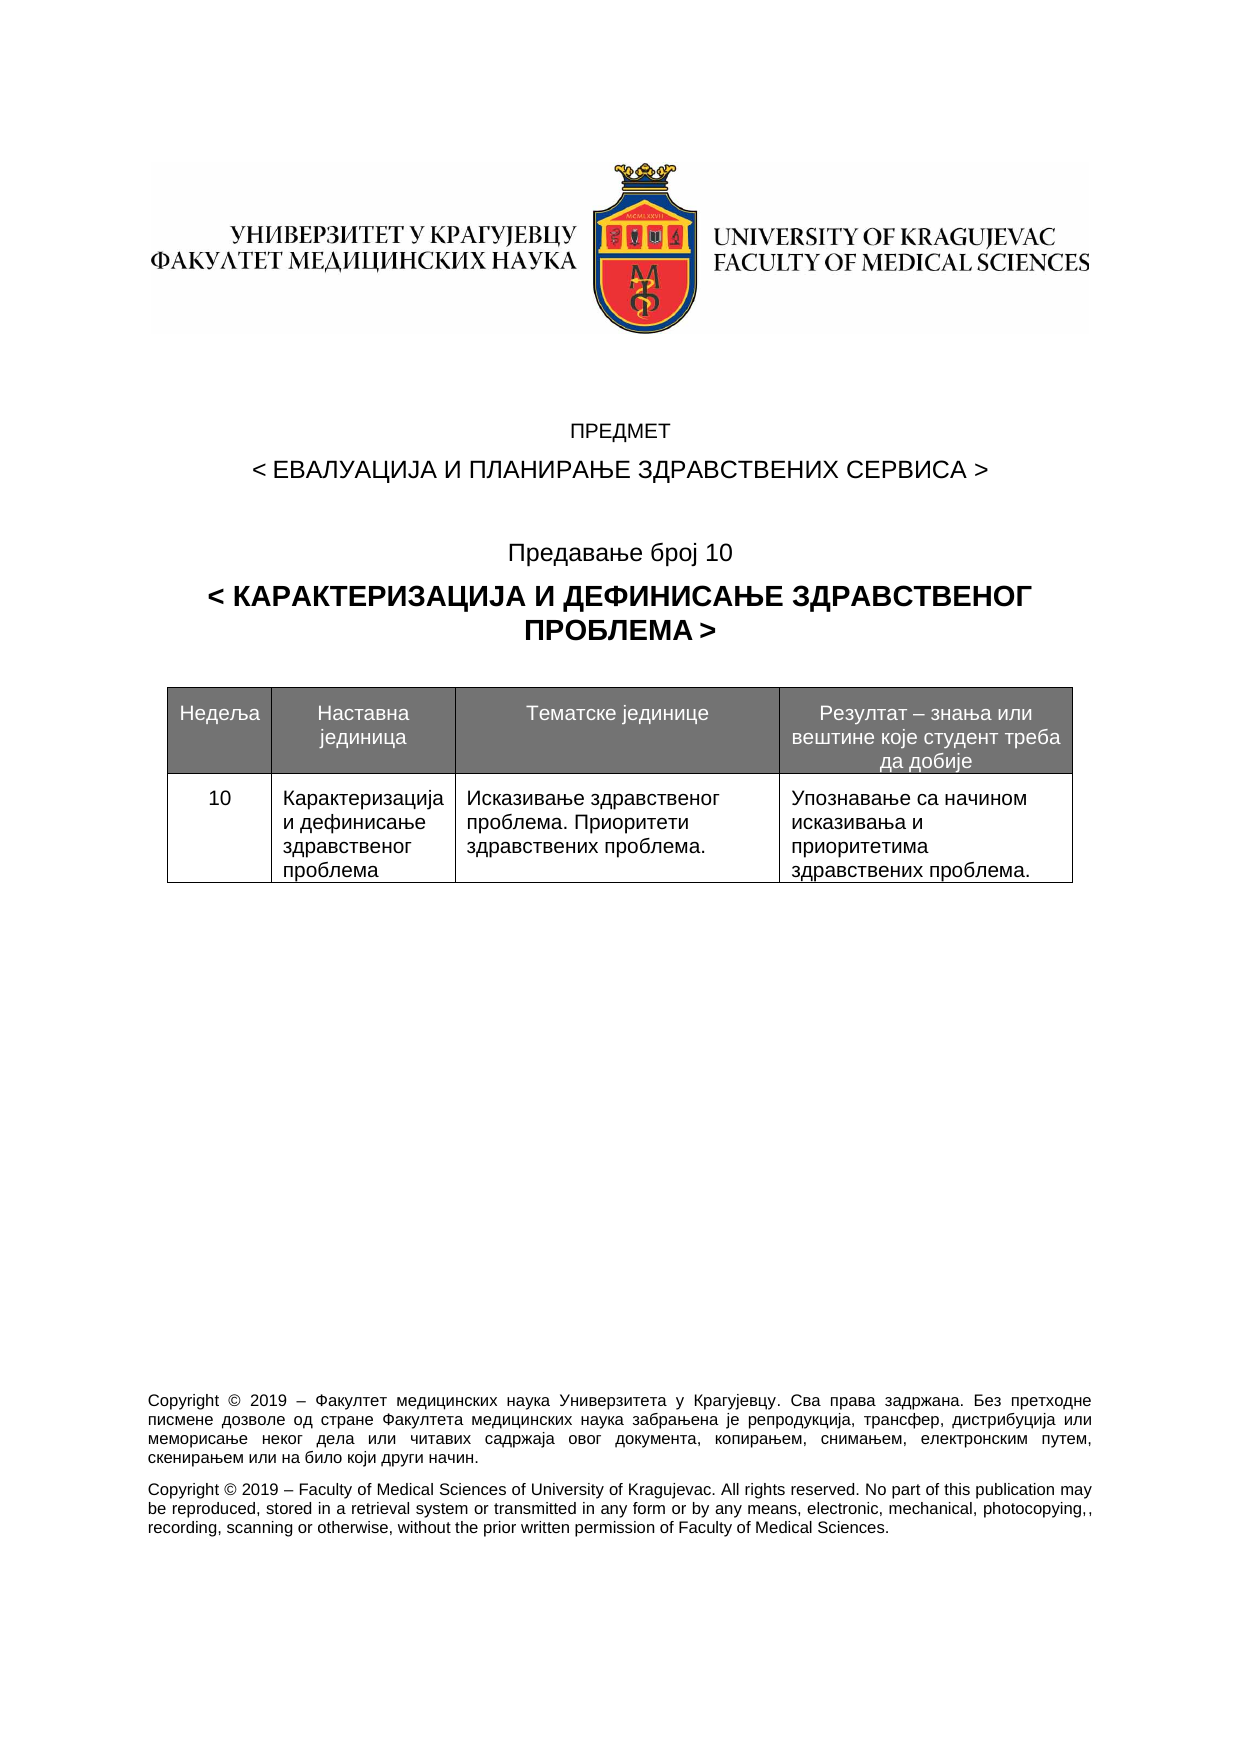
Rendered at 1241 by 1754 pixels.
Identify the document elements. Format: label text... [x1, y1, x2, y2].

text Copyright © 2019 – Faculty of Medical Sciences of University of Kragujevac. All rights reserved. No part of this publication may be reproduced, stored in a retrieval system or transmitted in any form or by any means, electronic, mechanical, photocopying,, recording, scanning or otherwise, without the prior written permission of Faculty of Medical Sciences. [148, 1480, 1092, 1537]
table_header Наставна јединица [272, 688, 455, 773]
table_cell Упознавање са начином исказивања и приоритетима здравствених проблема. [780, 774, 1072, 882]
table_header Резултат – знања или вештине које студент треба да добије [780, 688, 1072, 773]
table_cell Исказивање здравственог проблема. Приоритети здравствених проблема. [456, 774, 779, 882]
picture [151, 162, 1089, 334]
table_header Тематске јединице [456, 688, 779, 773]
text ПРЕДМЕТ [148, 419, 1092, 443]
text Предавање број 10 [148, 538, 1092, 566]
table_cell Карактеризација и дефинисање здравственог проблема [272, 774, 455, 882]
table_header Недеља [168, 688, 271, 773]
table_cell 10 [168, 774, 271, 882]
text < ЕВАЛУАЦИЈА И ПЛАНИРАЊЕ ЗДРАВСТВЕНИХ СЕРВИСА > [148, 455, 1092, 484]
text Copyright © 2019 – Факултет медицинских наука Универзитета у Крагујевцу. Сва права задржана. Без претходне писмене дозволе од стране Факултета медицинских наука забрањена је репродукција, трансфер, дистрибуција или меморисање неког дела или читавих садржаја овог документа, копирањем, снимањем, електронским путем, скенирањем или на било који други начин. [148, 1391, 1092, 1467]
text < КАРАКТЕРИЗАЦИЈА И ДЕФИНИСАЊЕ ЗДРАВСТВЕНОГ ПРОБЛЕМА > [148, 579, 1092, 646]
